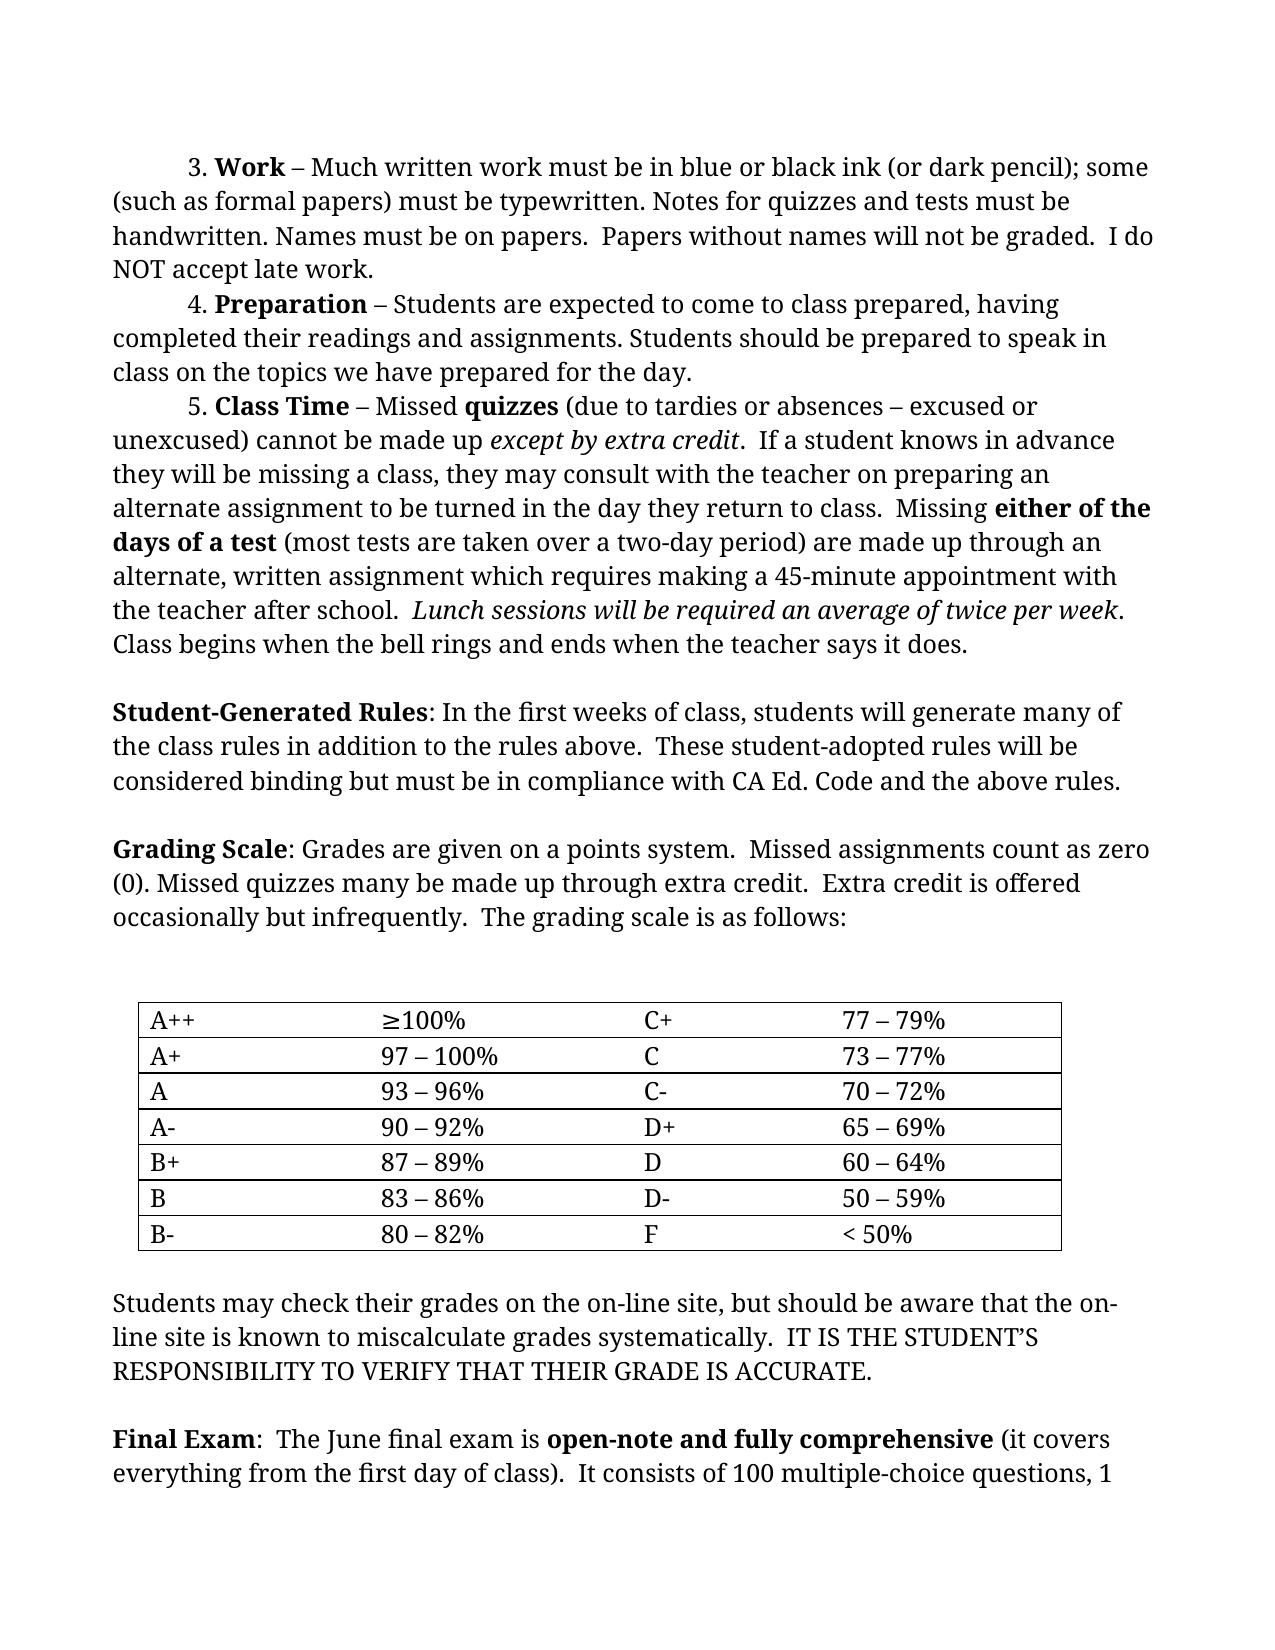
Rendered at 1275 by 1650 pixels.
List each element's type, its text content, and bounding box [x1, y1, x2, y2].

table_header ≥100% [369, 1003, 600, 1037]
table_header C+ [600, 1003, 831, 1037]
text Students may check their grades on the on-line site, but should be aware that the on-line site is known to miscalculate grades systematically. IT IS THE STUDENT’S RESPONSIBILITY TO VERIFY THAT THEIR GRADE IS ACCURATE. [112, 1286, 1162, 1388]
table_cell 65 – 69% [831, 1110, 1061, 1143]
table_cell A- [139, 1110, 369, 1143]
table_cell 80 – 82% [369, 1216, 600, 1250]
table_cell 90 – 92% [369, 1110, 600, 1143]
text Grading Scale: Grades are given on a points system. Missed assignments count as zero (0). Missed quizzes many be made up through extra credit. Extra credit is offered occasionally but infrequently. The grading scale is as follows: [112, 831, 1162, 933]
text 5. Class Time – Missed quizzes (due to tardies or absences – excused or unexcused) cannot be made up except by extra credit. If a student knows in advance they will be missing a class, they may consult with the teacher on preparing an alternate assignment to be turned in the day they return to class. Missing either of the days of a test (most tests are taken over a two-day period) are made up through an alternate, written assignment which requires making a 45-minute appointment with the teacher after school. Lunch sessions will be required an average of twice per week. Class begins when the bell rings and ends when the teacher says it does. [112, 388, 1162, 661]
table_cell 70 – 72% [831, 1074, 1061, 1108]
table_cell D [600, 1145, 831, 1179]
table_header A++ [139, 1003, 369, 1037]
table_cell 60 – 64% [831, 1145, 1061, 1179]
text 3. Work – Much written work must be in blue or black ink (or dark pencil); some (such as formal papers) must be typewritten. Notes for quizzes and tests must be handwritten. Names must be on papers. Papers without names will not be graded. I do NOT accept late work. [112, 150, 1162, 286]
table_cell D- [600, 1181, 831, 1215]
table_cell C [600, 1038, 831, 1072]
table_cell 50 – 59% [831, 1181, 1061, 1215]
table_cell B [139, 1181, 369, 1215]
table_cell B+ [139, 1145, 369, 1179]
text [112, 1422, 1162, 1490]
table_cell 93 – 96% [369, 1074, 600, 1108]
table_cell 87 – 89% [369, 1145, 600, 1179]
table_cell D+ [600, 1110, 831, 1143]
table_cell < 50% [831, 1216, 1061, 1250]
table_cell 97 – 100% [369, 1038, 600, 1072]
table_cell A+ [139, 1038, 369, 1072]
text 4. Preparation – Students are expected to come to class prepared, having completed their readings and assignments. Students should be prepared to speak in class on the topics we have prepared for the day. [112, 286, 1162, 388]
table_cell 83 – 86% [369, 1181, 600, 1215]
table_cell F [600, 1216, 831, 1250]
table_cell B- [139, 1216, 369, 1250]
table_cell 73 – 77% [831, 1038, 1061, 1072]
text Student-Generated Rules: In the first weeks of class, students will generate many of the class rules in addition to the rules above. These student-adopted rules will be considered binding but must be in compliance with CA Ed. Code and the above rules. [112, 695, 1162, 797]
table_cell A [139, 1074, 369, 1108]
table_header 77 – 79% [831, 1003, 1061, 1037]
table_cell C- [600, 1074, 831, 1108]
